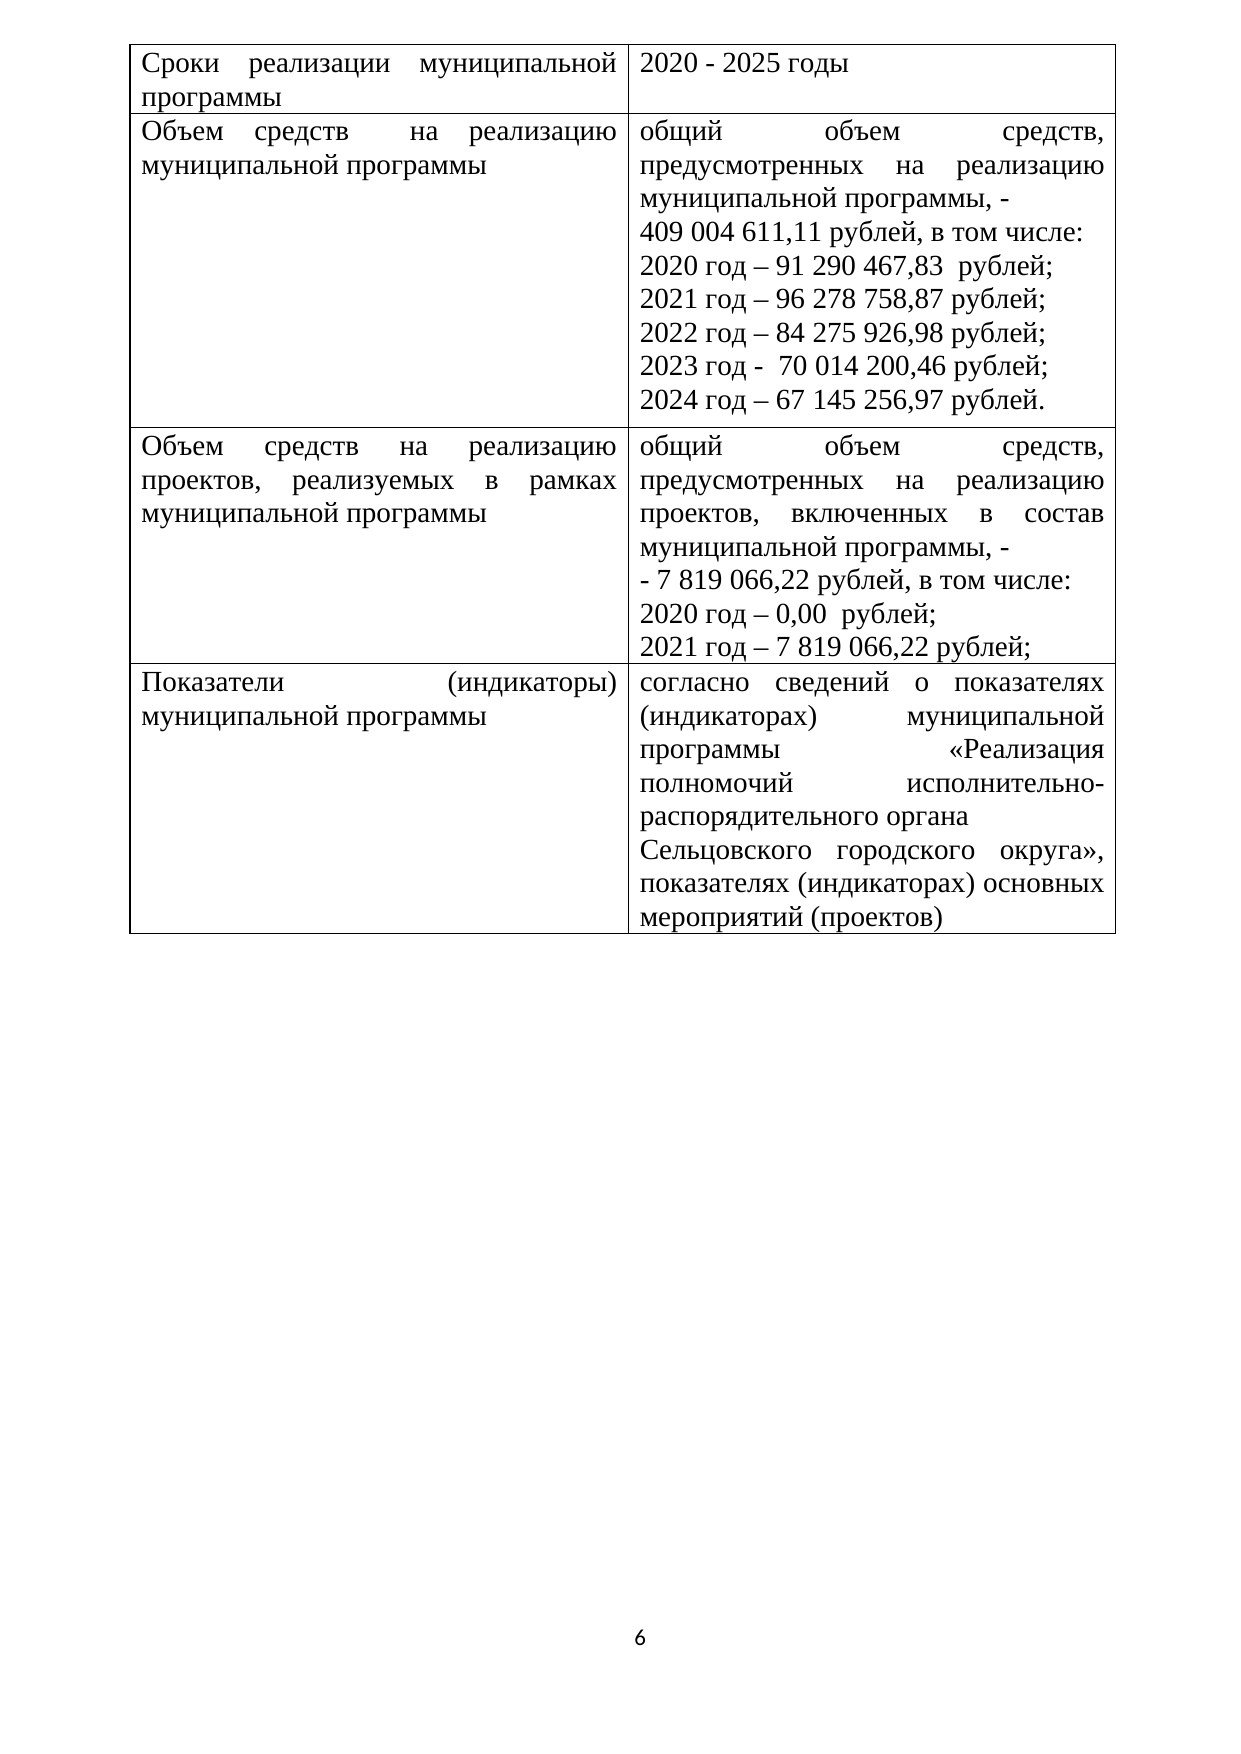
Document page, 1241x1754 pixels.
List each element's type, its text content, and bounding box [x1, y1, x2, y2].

table_cell Сроки реализации муниципальной программы [131, 45, 628, 112]
table_cell общий объем средств, предусмотренных на реализацию проектов, включенных в состав муниципальной программы, - - 7 819 066,22 рублей, в том числе: 2020 год – 0,00 рублей; 2021 год – 7 819 066,22 рублей; [629, 428, 1115, 663]
table_cell 2020 - 2025 годы [629, 45, 1115, 112]
table_cell общий объем средств, предусмотренных на реализацию муниципальной программы, - 409 004 611,11 рублей, в том числе: 2020 год – 91 290 467,83 рублей; 2021 год – 96 278 758,87 рублей; 2022 год – 84 275 926,98 рублей; 2023 год - 70 014 200,46 рублей; 2024 год – 67 145 256,97 рублей. [629, 114, 1115, 427]
table_cell Показатели (индикаторы) муниципальной программы [131, 664, 628, 932]
table_cell Объем средств на реализацию проектов, реализуемых в рамках муниципальной программы [131, 428, 628, 663]
table_cell Объем средств на реализацию муниципальной программы [131, 114, 628, 427]
table_cell согласно сведений о показателях (индикаторах) муниципальной программы «Реализация полномочий исполнительно-распорядительного органа Сельцовского городского округа», показателях (индикаторах) основных мероприятий (проектов) [629, 664, 1115, 932]
